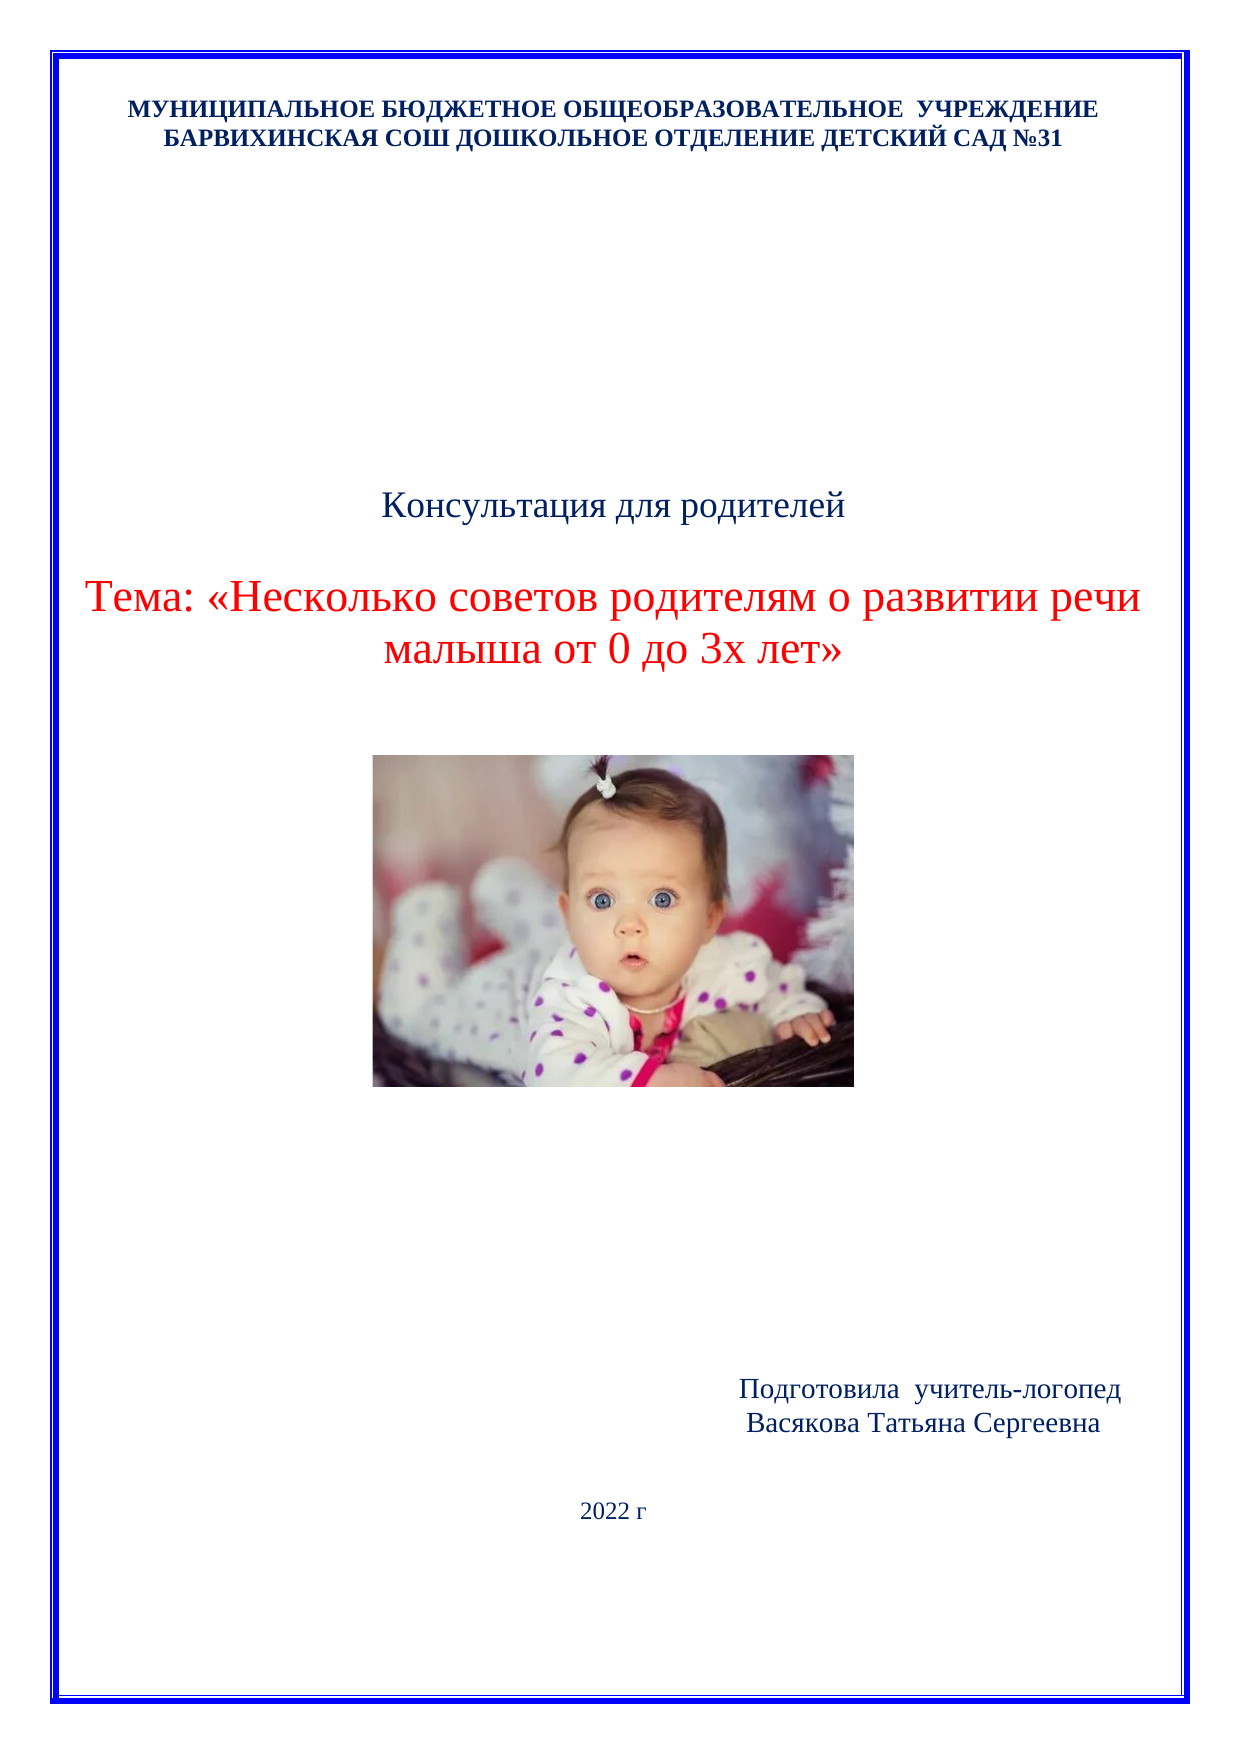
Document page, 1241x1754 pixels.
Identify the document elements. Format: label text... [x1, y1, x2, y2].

picture [372, 755, 854, 1087]
text 2022 г [75, 1496, 1152, 1525]
text Консультация для родителей [75, 482, 1152, 525]
text МУНИЦИПАЛЬНОЕ БЮДЖЕТНОЕ ОБЩЕОБРАЗОВАТЕЛЬНОЕ УЧРЕЖДЕНИЕ БАРВИХИНСКАЯ СОШ ДОШКОЛЬНОЕ ОТДЕЛЕНИЕ ДЕТСКИЙ САД №31 [75, 94, 1152, 151]
text Тема: «Несколько советов родителям о развитии речи малыша от 0 до 3х лет» [75, 568, 1152, 674]
text Васякова Татьяна Сергеевна [75, 1405, 1152, 1439]
text Подготовила учитель-логопед [75, 1372, 1152, 1405]
